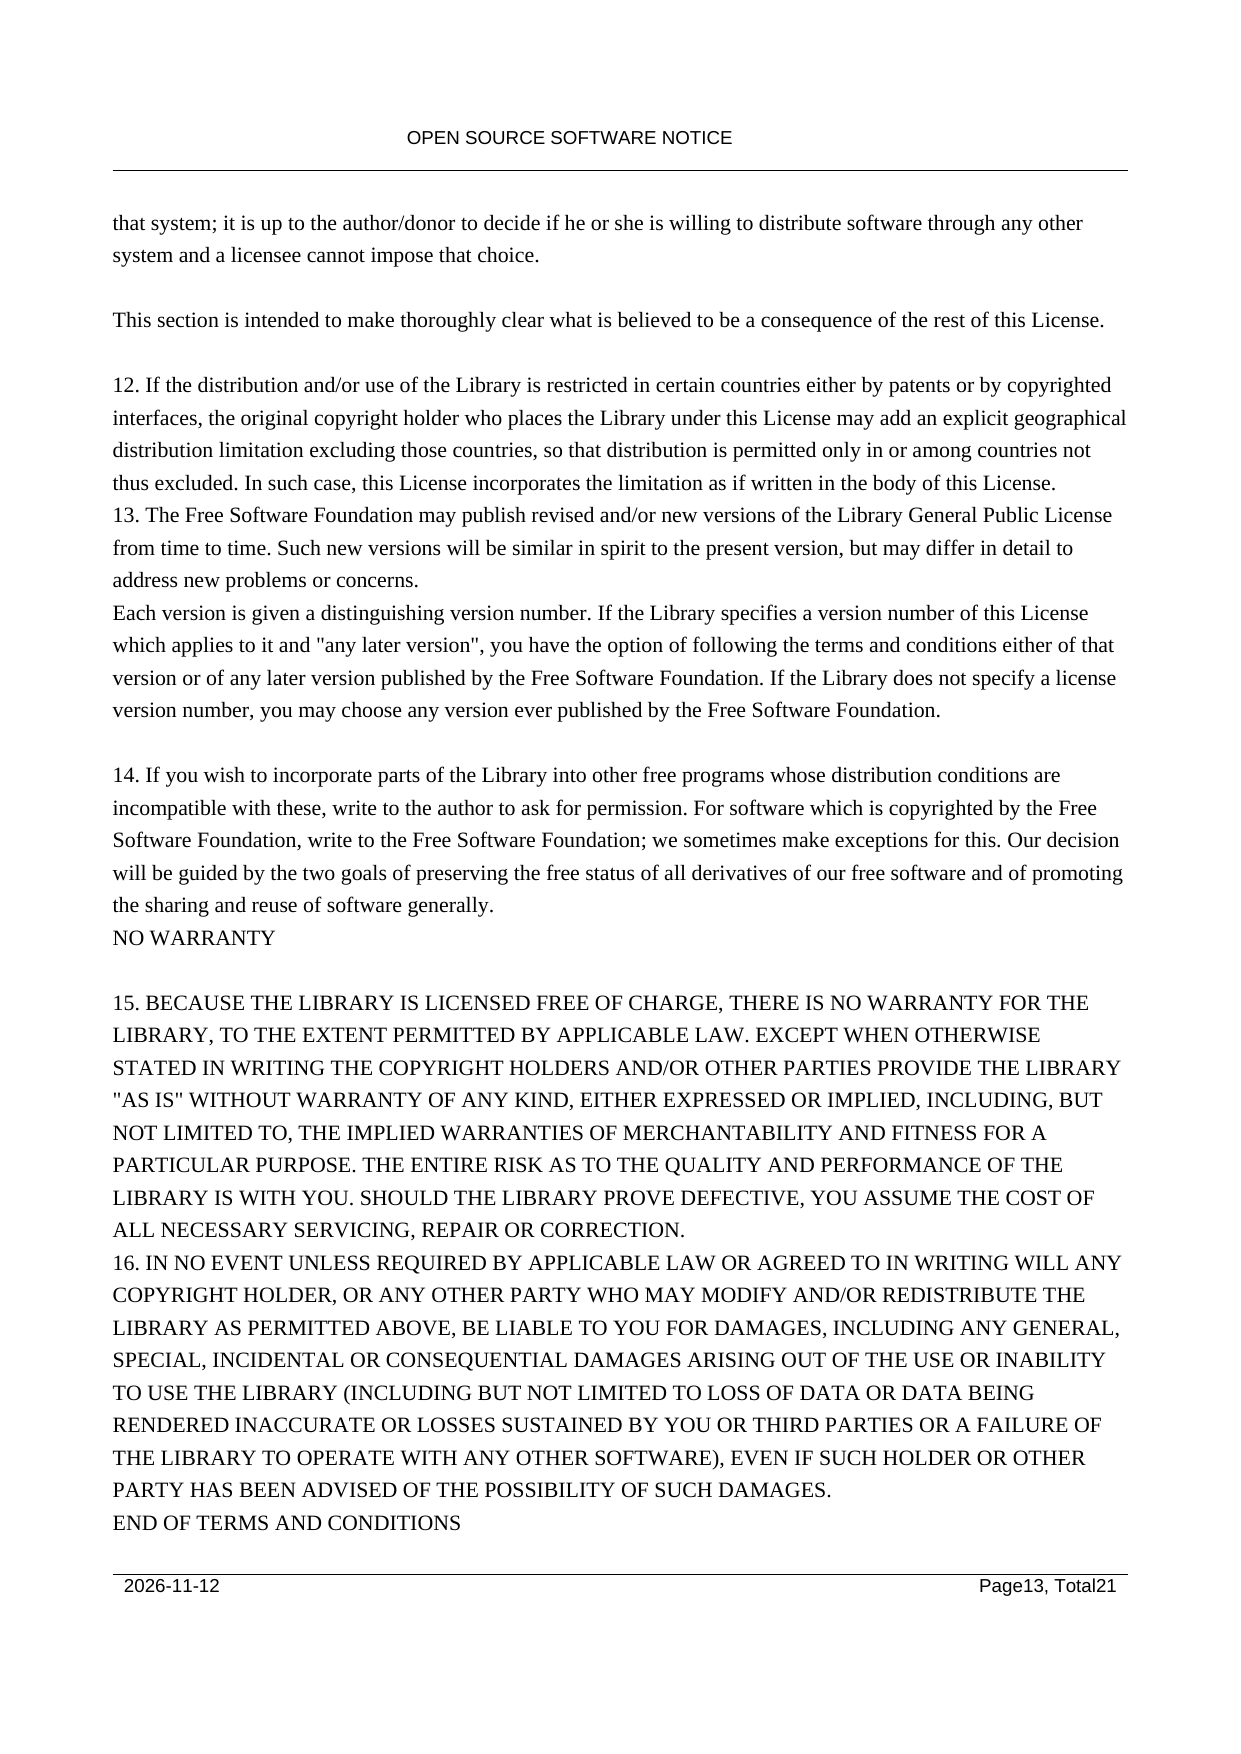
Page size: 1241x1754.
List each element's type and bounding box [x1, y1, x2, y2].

text [112, 206, 1128, 1539]
